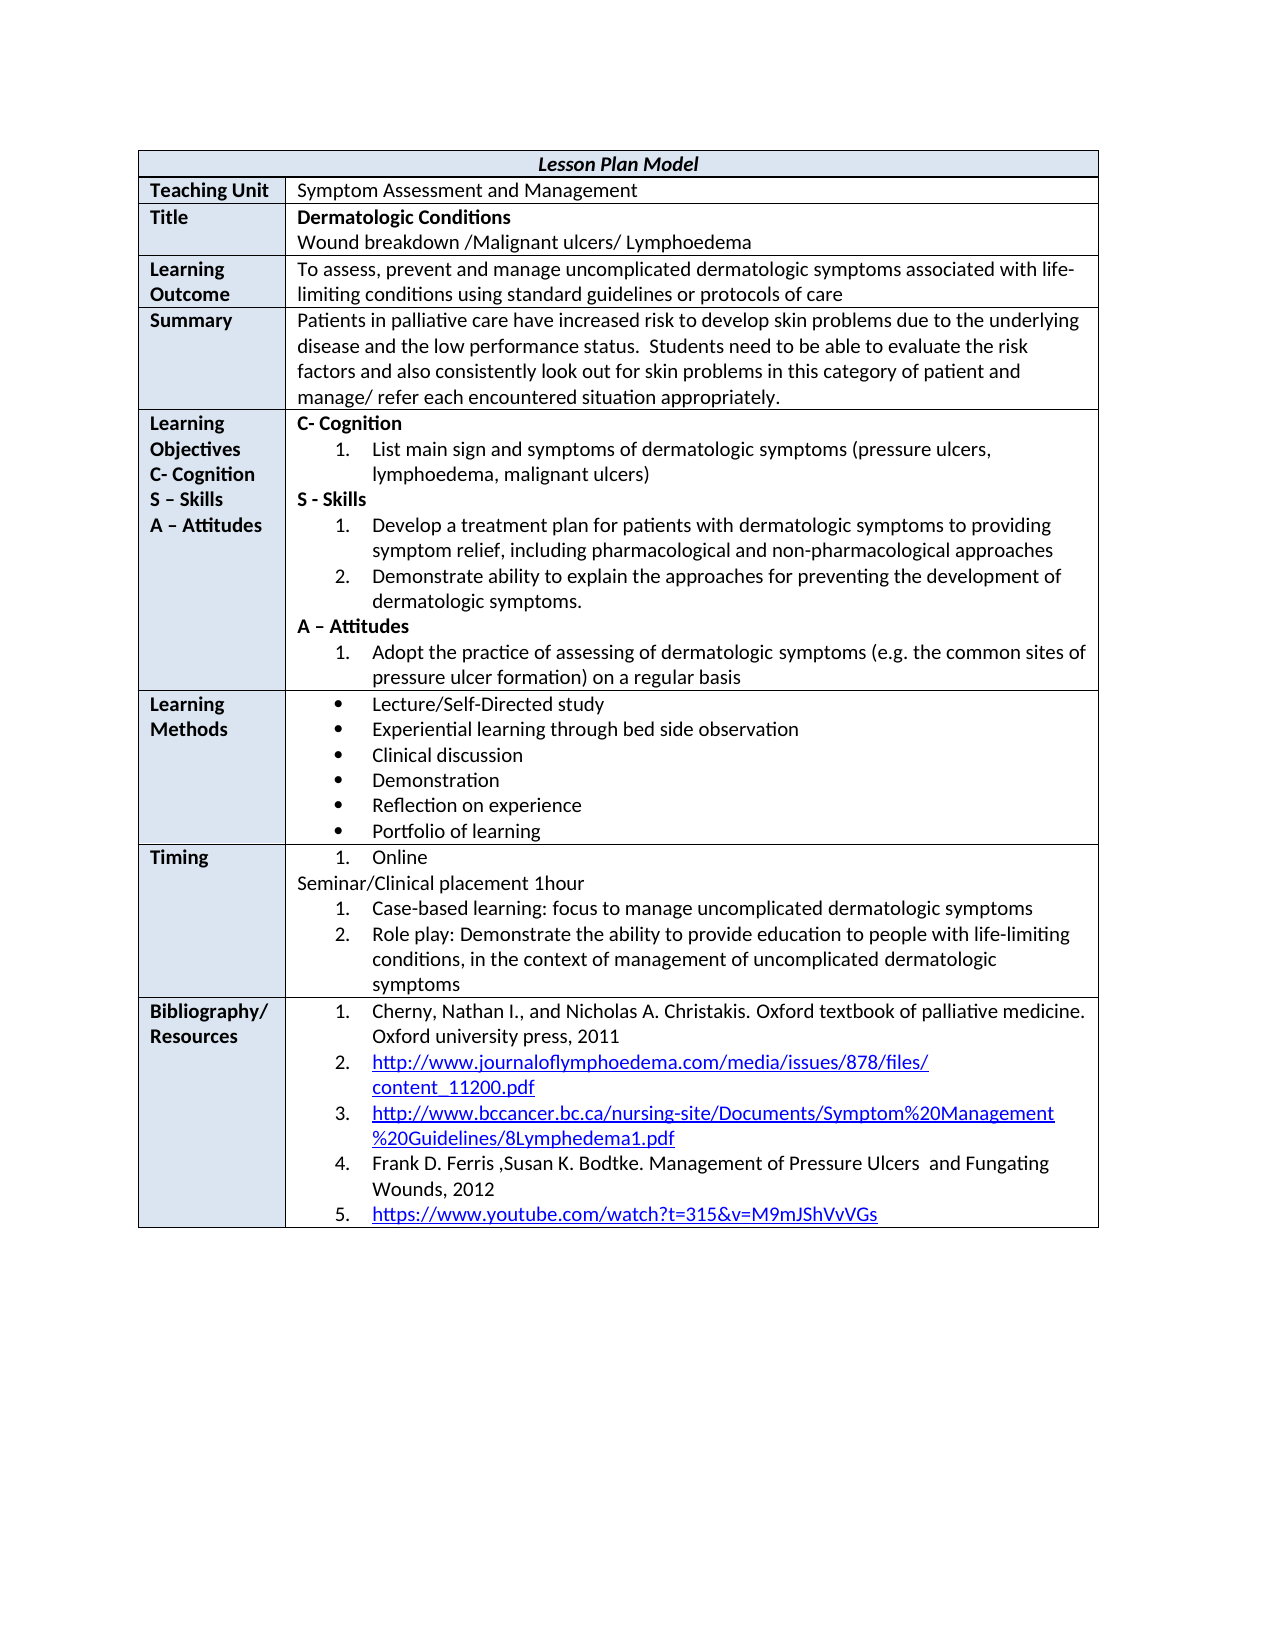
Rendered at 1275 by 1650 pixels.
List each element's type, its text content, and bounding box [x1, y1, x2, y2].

table_cell To assess, prevent and manage uncomplicated dermatologic symptoms associated with life-limiting conditions using standard guidelines or protocols of care [286, 256, 1098, 307]
table_cell C- Cognition List main sign and symptoms of dermatologic symptoms (pressure ulcers, lymphoedema, malignant ulcers) S - Skills Develop a treatment plan for patients with dermatologic symptoms to providing symptom relief, including pharmacological and non-pharmacological approaches Demonstrate ability to explain the approaches for preventing the development of dermatologic symptoms. A – Attitudes Adopt the practice of assessing of dermatologic symptoms (e.g. the common sites of pressure ulcer formation) on a regular basis [286, 410, 1098, 690]
table_cell Learning Methods [139, 691, 285, 843]
table_cell Lecture/Self-Directed study Experiential learning through bed side observation Clinical discussion Demonstration Reflection on experience Portfolio of learning [286, 691, 1098, 843]
table_cell Cherny, Nathan I., and Nicholas A. Christakis. Oxford textbook of palliative medicine. Oxford university press, 2011 http://www.journaloflymphoedema.com/media/issues/878/files/content_11200.pdf http://www.bccancer.bc.ca/nursing-site/Documents/Symptom%20Management%20Guidelines/8Lymphedema1.pdf Frank D. Ferris ,Susan K. Bodtke. Management of Pressure Ulcers and Fungating Wounds, 2012 https://www.youtube.com/watch?t=315&v=M9mJShVvVGs [286, 998, 1098, 1227]
table_cell Learning Outcome [139, 256, 285, 307]
table_cell Summary [139, 308, 285, 409]
table_cell Title [139, 204, 285, 255]
table_cell Learning Objectives C- Cognition S – Skills A – Attitudes [139, 410, 285, 690]
table_cell Timing [139, 845, 285, 997]
table_cell Patients in palliative care have increased risk to develop skin problems due to the underlying disease and the low performance status. Students need to be able to evaluate the risk factors and also consistently look out for skin problems in this category of patient and manage/ refer each encountered situation appropriately. [286, 308, 1098, 409]
table_cell Bibliography/Resources [139, 998, 285, 1227]
table_cell Online Seminar/Clinical placement 1hour Case-based learning: focus to manage uncomplicated dermatologic symptoms Role play: Demonstrate the ability to provide education to people with life-limiting conditions, in the context of management of uncomplicated dermatologic symptoms [286, 845, 1098, 997]
table_cell Symptom Assessment and Management [286, 178, 1098, 203]
table_cell Dermatologic Conditions Wound breakdown /Malignant ulcers/ Lymphoedema [286, 204, 1098, 255]
table_cell Teaching Unit [139, 178, 285, 203]
table_header Lesson Plan Model [139, 151, 1098, 176]
